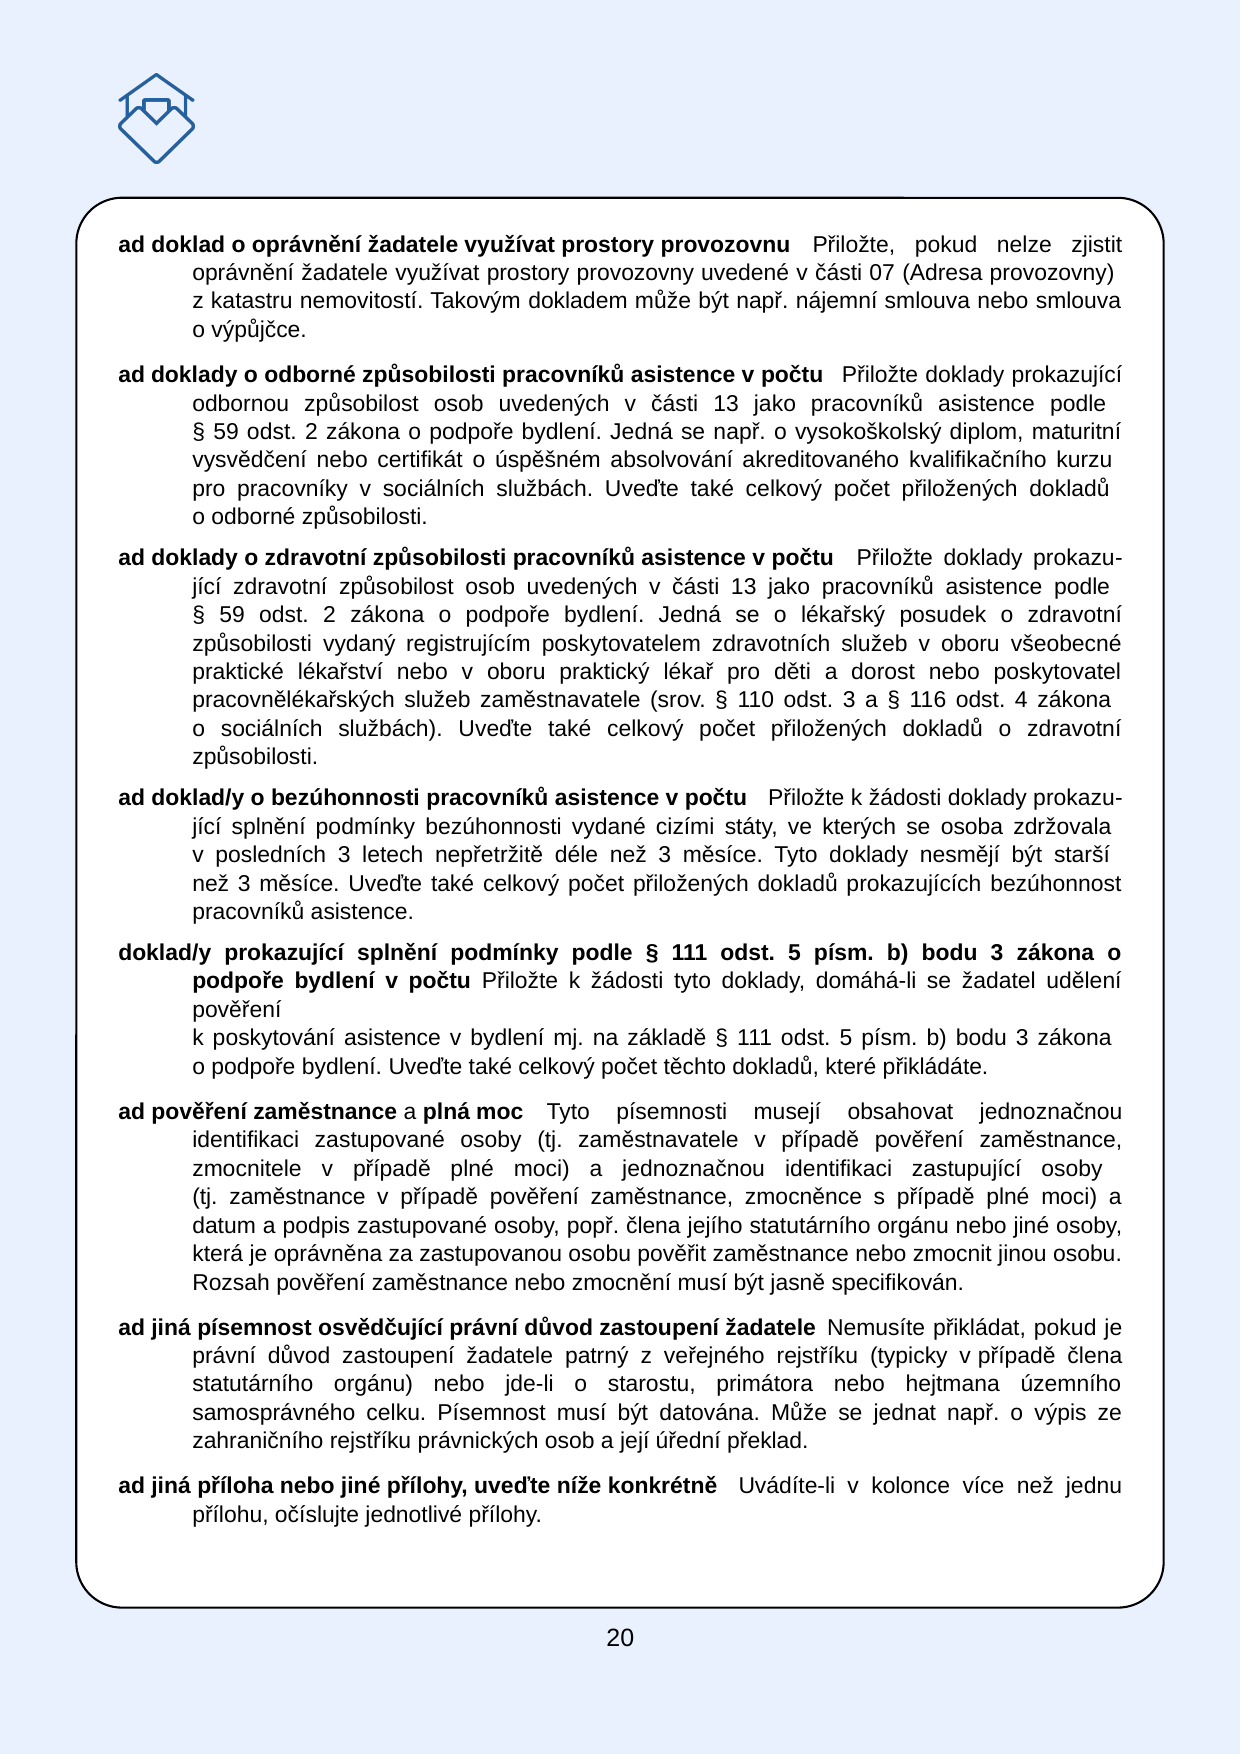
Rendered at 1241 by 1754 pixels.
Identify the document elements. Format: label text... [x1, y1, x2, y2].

text ad doklady o odborné způsobilosti pracovníků asistence v počtu Přiložte doklady prokazující odbornou způsobilost osob uvedených v části 13 jako pracovníků asistence podle § 59 odst. 2 zákona o podpoře bydlení. Jedná se např. o vysokoškolský diplom, maturitní vysvědčení nebo certifikát o úspěšném absolvování akreditovaného kvalifikačního kurzu pro pracovníky v sociálních službách. Uveďte také celkový počet přiložených dokladů o odborné způsobilosti. [118, 361, 1122, 529]
text doklad/y prokazující splnění podmínky podle § 111 odst. 5 písm. b) bodu 3 zákona o podpoře bydlení v počtu Přiložte k žádosti tyto doklady, domáhá-li se žadatel udělení pověření k poskytování asistence v bydlení mj. na základě § 111 odst. 5 písm. b) bodu 3 zákona o podpoře bydlení. Uveďte také celkový počet těchto dokladů, které přikládáte. [118, 939, 1122, 1079]
text ad jiná písemnost osvědčující právní důvod zastoupení žadatele Nemusíte přikládat, pokud je právní důvod zastoupení žadatele patrný z veřejného rejstříku (typicky v případě člena statutárního orgánu) nebo jde-li o starostu, primátora nebo hejtmana územního samosprávného celku. Písemnost musí být datována. Může se jednat např. o výpis ze zahraničního rejstříku právnických osob a její úřední překlad. [118, 1313, 1122, 1454]
picture [118, 73, 195, 164]
text ad pověření zaměstnance a plná moc Tyto písemnosti musejí obsahovat jednoznačnou identifikaci zastupované osoby (tj. zaměstnavatele v případě pověření zaměstnance, zmocnitele v případě plné moci) a jednoznačnou identifikaci zastupující osoby (tj. zaměstnance v případě pověření zaměstnance, zmocněnce s případě plné moci) a datum a podpis zastupované osoby, popř. člena jejího statutárního orgánu nebo jiné osoby, která je oprávněna za zastupovanou osobu pověřit zaměstnance nebo zmocnit jinou osobu. Rozsah pověření zaměstnance nebo zmocnění musí být jasně specifikován. [118, 1098, 1122, 1295]
text ad doklady o zdravotní způsobilosti pracovníků asistence v počtu Přiložte doklady prokazující zdravotní způsobilost osob uvedených v části 13 jako pracovníků asistence podle § 59 odst. 2 zákona o podpoře bydlení. Jedná se o lékařský posudek o zdravotní způsobilosti vydaný registrujícím poskytovatelem zdravotních služeb v oboru všeobecné praktické lékařství nebo v oboru praktický lékař pro děti a dorost nebo poskytovatel pracovnělékařských služeb zaměstnavatele (srov. § 110 odst. 3 a § 116 odst. 4 zákona o sociálních službách). Uveďte také celkový počet přiložených dokladů o zdravotní způsobilosti. [118, 544, 1122, 770]
text ad doklad o oprávnění žadatele využívat prostory provozovnu Přiložte, pokud nelze zjistit oprávnění žadatele využívat prostory provozovny uvedené v části 07 (Adresa provozovny) z katastru nemovitostí. Takovým dokladem může být např. nájemní smlouva nebo smlouva o výpůjčce. [118, 231, 1122, 342]
text ad doklad/y o bezúhonnosti pracovníků asistence v počtu Přiložte k žádosti doklady prokazující splnění podmínky bezúhonnosti vydané cizími státy, ve kterých se osoba zdržovala v posledních 3 letech nepřetržitě déle než 3 měsíce. Tyto doklady nesmějí být starší než 3 měsíce. Uveďte také celkový počet přiložených dokladů prokazujících bezúhonnost pracovníků asistence. [118, 784, 1122, 924]
text ad jiná příloha nebo jiné přílohy, uveďte níže konkrétně Uvádíte-li v kolonce více než jednu přílohu, očíslujte jednotlivé přílohy. [118, 1472, 1122, 1527]
